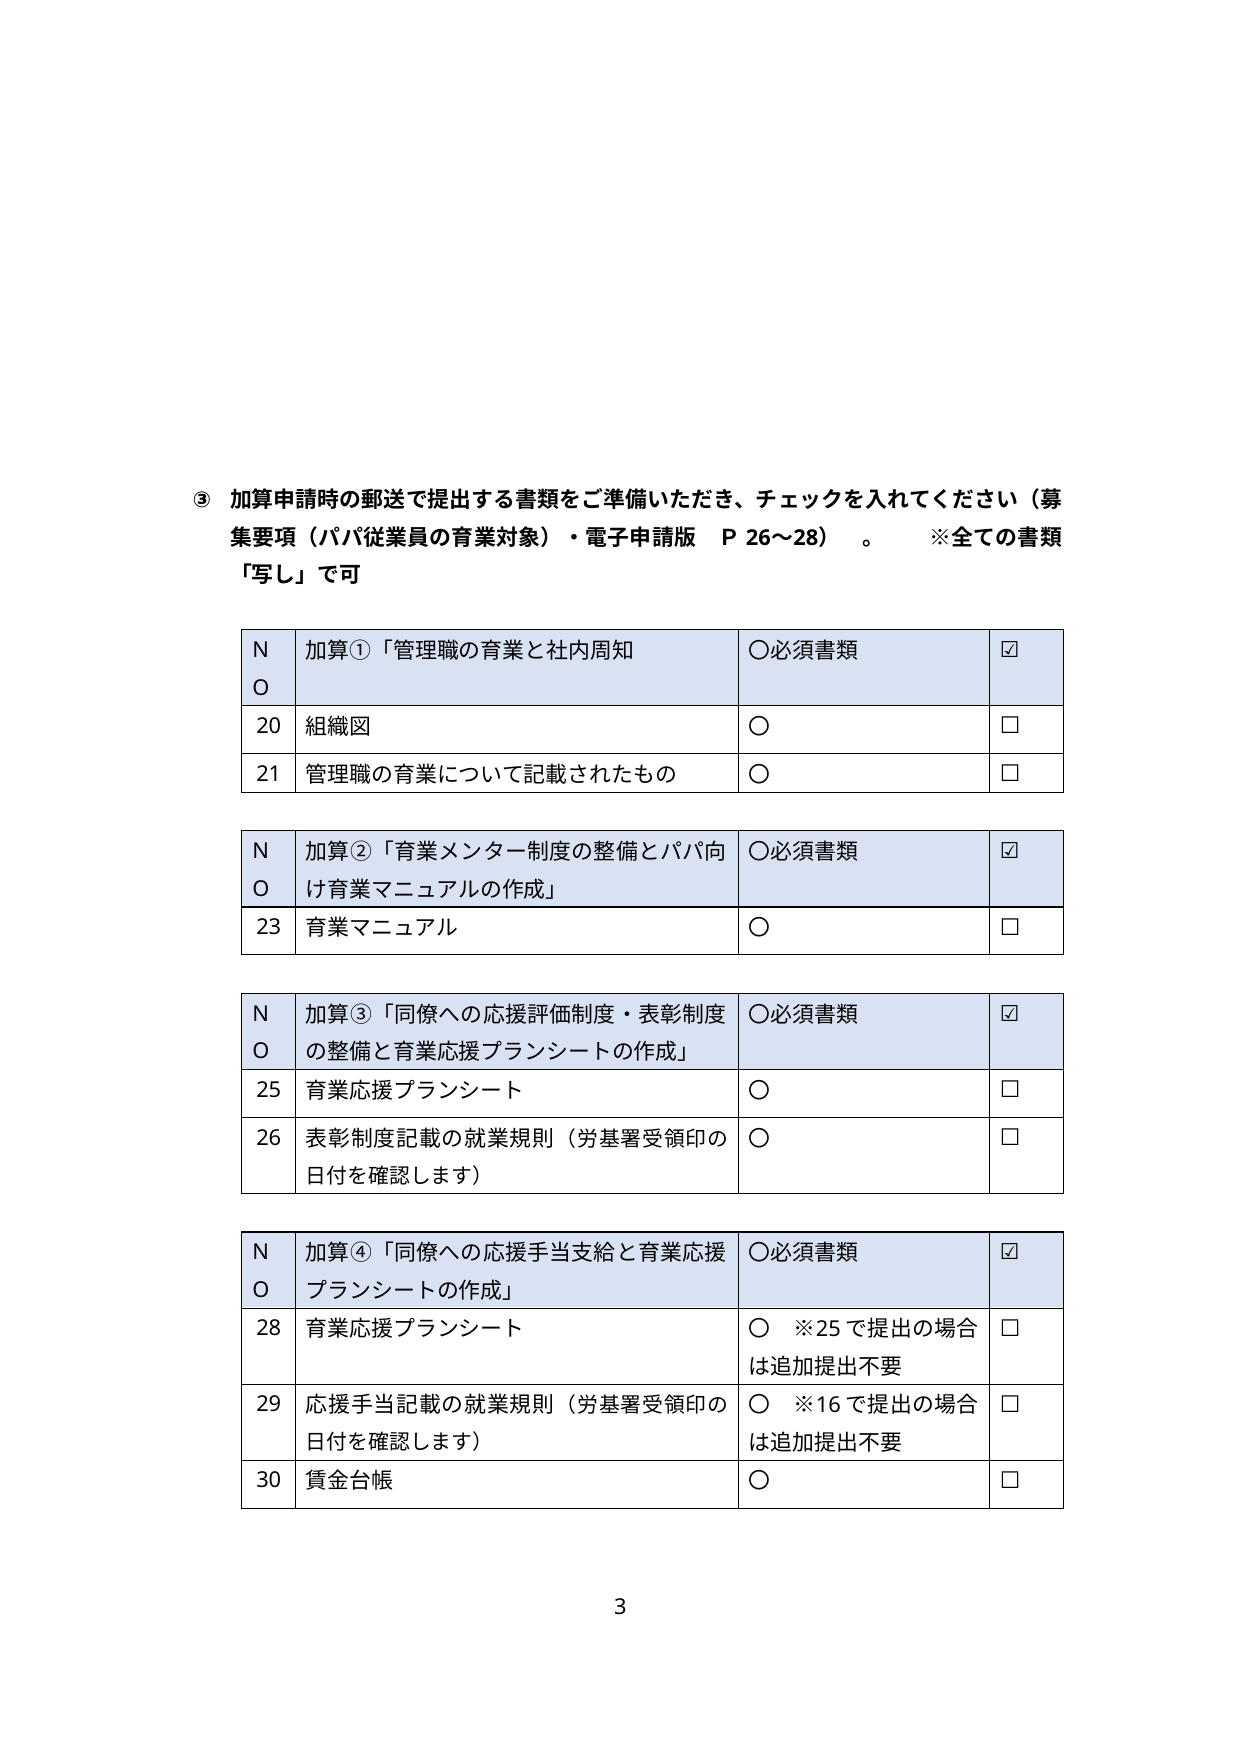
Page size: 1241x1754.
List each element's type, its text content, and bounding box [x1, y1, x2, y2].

table_cell [990, 1070, 1063, 1117]
table_cell 育業応援プランシート [296, 1070, 738, 1117]
table_cell [990, 706, 1063, 753]
table_header ☑ [990, 831, 1063, 906]
table_header ☑ [990, 1233, 1063, 1307]
table_cell [990, 1385, 1063, 1459]
table_cell 23 [242, 908, 295, 954]
table_header 〇必須書類 [739, 831, 989, 906]
table_cell [990, 1118, 1063, 1193]
table_header 〇必須書類 [739, 994, 989, 1069]
table_cell 表彰制度記載の就業規則（労基署受領印の日付を確認します） [296, 1118, 738, 1193]
table_cell 〇 ※25で提出の場合は追加提出不要 [739, 1309, 989, 1383]
table_cell 育業マニュアル [296, 908, 738, 954]
table_cell 21 [242, 754, 295, 792]
table_cell 28 [242, 1309, 295, 1383]
table_header 加算④「同僚への応援手当支給と育業応援プランシートの作成」 [296, 1233, 738, 1307]
table_cell 育業応援プランシート [296, 1309, 738, 1383]
table_cell 管理職の育業について記載されたもの [296, 754, 738, 792]
table_cell [990, 908, 1063, 954]
table_header NO [242, 831, 295, 906]
table_cell [990, 754, 1063, 792]
table_cell 〇 [739, 706, 989, 753]
table_cell 応援手当記載の就業規則（労基署受領印の日付を確認します） [296, 1385, 738, 1459]
table_header ☑ [990, 630, 1063, 705]
table_header 加算➁「育業メンター制度の整備とパパ向け育業マニュアルの作成」 [296, 831, 738, 906]
list 加算申請時の郵送で提出する書類をご準備いただき、チェックを入れてください（募集要項（パパ従業員の育業対象）・電子申請版 Ｐ26～28） 。 ※全ての書類「写し」で可 [192, 479, 1063, 592]
table_cell 〇 [739, 908, 989, 954]
table_cell 〇 ※16で提出の場合は追加提出不要 [739, 1385, 989, 1459]
table_cell 25 [242, 1070, 295, 1117]
table_header NO [242, 630, 295, 705]
table_cell 賃金台帳 [296, 1461, 738, 1507]
table_header 加算③「同僚への応援評価制度・表彰制度の整備と育業応援プランシートの作成」 [296, 994, 738, 1069]
table_header NO [242, 1233, 295, 1307]
table_header 〇必須書類 [739, 630, 989, 705]
table_cell 20 [242, 706, 295, 753]
table_cell 26 [242, 1118, 295, 1193]
table_header 〇必須書類 [739, 1233, 989, 1307]
table_cell 組織図 [296, 706, 738, 753]
table_cell 〇 [739, 1461, 989, 1507]
table_cell 30 [242, 1461, 295, 1507]
table_cell 〇 [739, 754, 989, 792]
table_cell [990, 1309, 1063, 1383]
table_cell 〇 [739, 1070, 989, 1117]
table_header 加算①「管理職の育業と社内周知 [296, 630, 738, 705]
table_header ☑ [990, 994, 1063, 1069]
table_cell 29 [242, 1385, 295, 1459]
table_header NO [242, 994, 295, 1069]
table_cell 〇 [739, 1118, 989, 1193]
table_cell [990, 1461, 1063, 1507]
